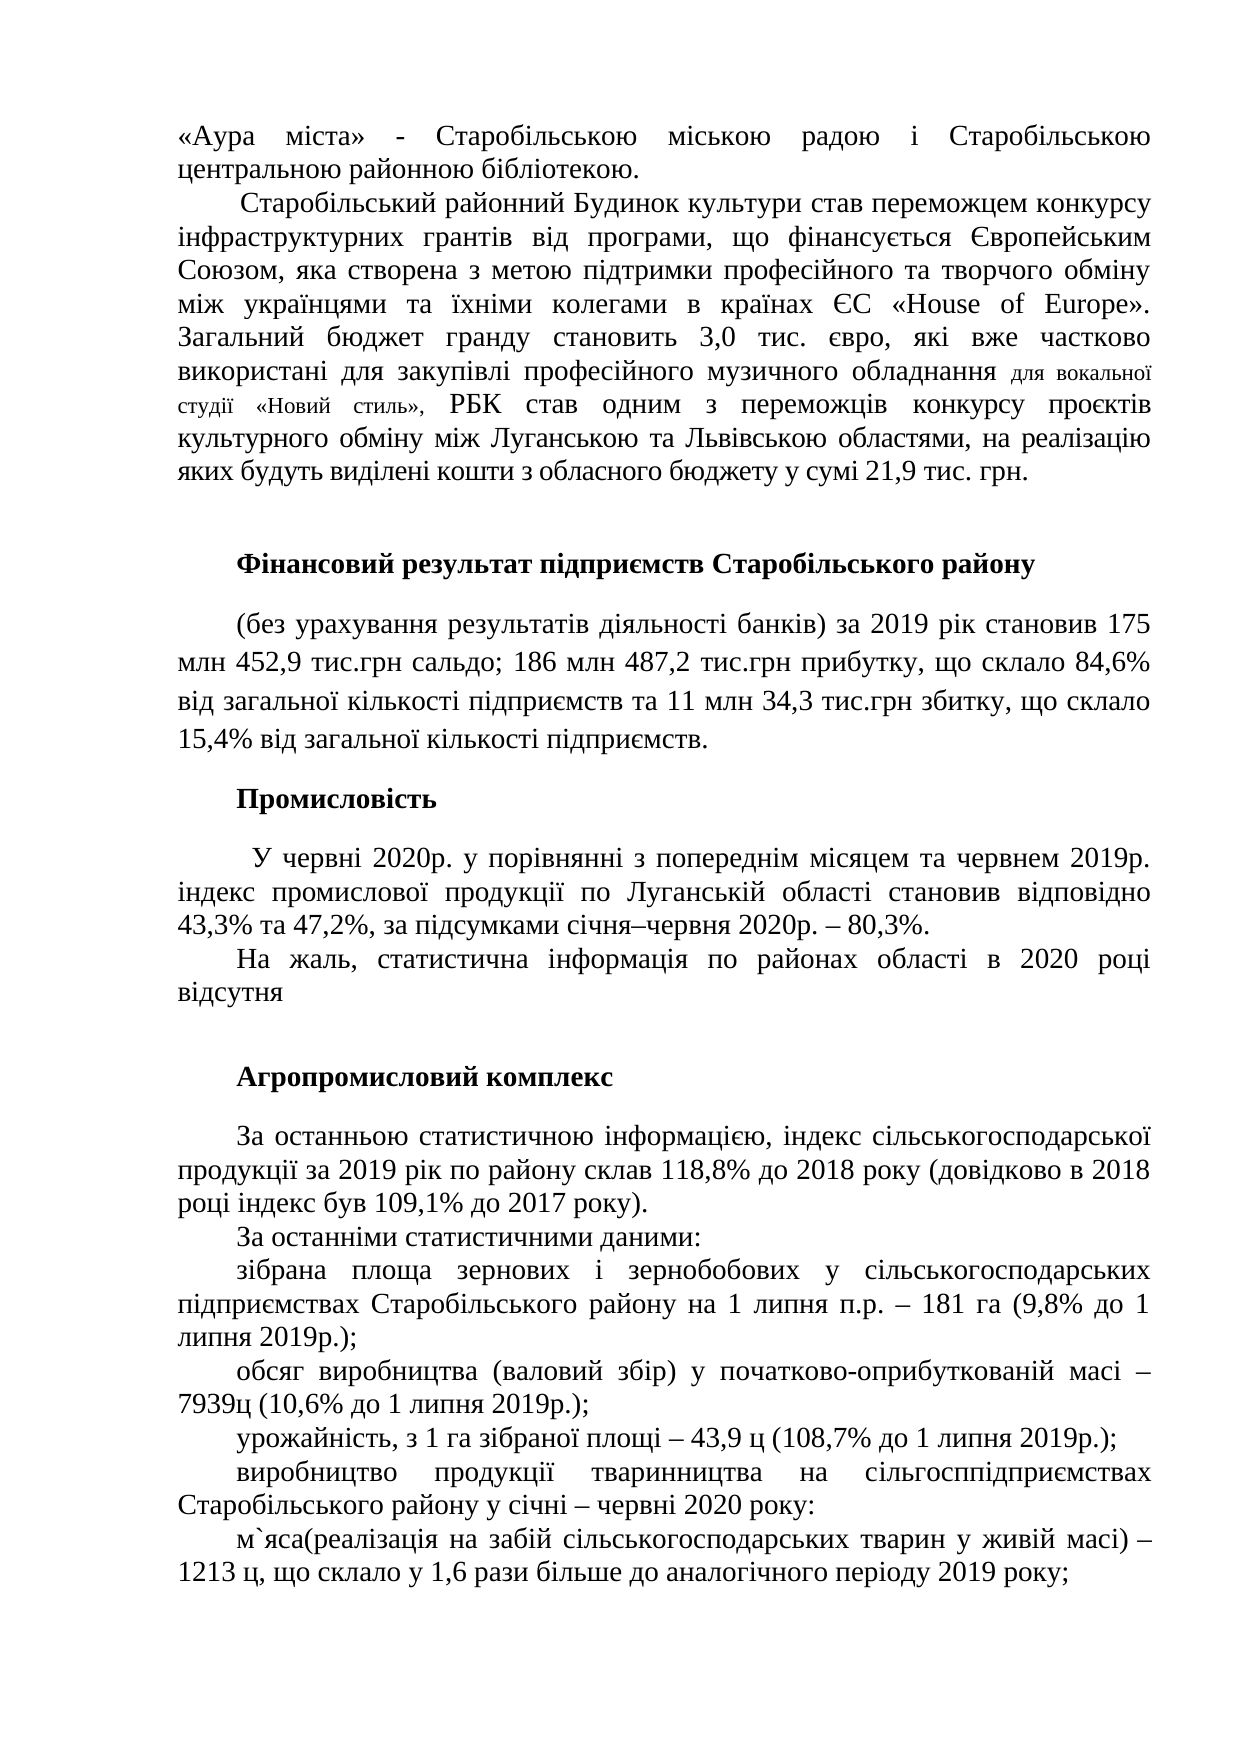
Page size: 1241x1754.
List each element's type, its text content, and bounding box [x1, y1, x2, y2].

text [177, 118, 1152, 185]
text На жаль, статистична інформація по районах області в 2020 році відсутня [177, 941, 1152, 1008]
text Промисловість [177, 781, 1152, 814]
text м`яса(реалізація на забій сільськогосподарських тварин у живій масі) – 1213 ц, що склало у 1,6 рази більше до аналогічного періоду 2019 року; [177, 1521, 1152, 1588]
text У червні 2020р. у порівнянні з попереднім місяцем та червнем 2019р. індекс промислової продукції по Луганській області становив відповідно 43,3% та 47,2%, за підсумками січня–червня 2020р. – 80,3%. [177, 840, 1152, 941]
text обсяг виробництва (валовий збір) у початково-оприбуткованій масі – 7939ц (10,6% до 1 липня 2019р.); [177, 1353, 1152, 1420]
text зібрана площа зернових і зернобобових у сільськогосподарських підприємствах Старобільського району на 1 липня п.р. – 181 га (9,8% до 1 липня 2019р.); [177, 1252, 1152, 1353]
text (без урахування результатів діяльності банків) за 2019 рік становив 175 млн 452,9 тис.грн сальдо; 186 млн 487,2 тис.грн прибутку, що склало 84,6% від загальної кількості підприємств та 11 млн 34,3 тис.грн збитку, що склало 15,4% від загальної кількості підприємств. [177, 606, 1152, 755]
text Старобільський районний Будинок культури став переможцем конкурсу інфраструктурних грантів від програми, що фінансується Європейським Союзом, яка створена з метою підтримки професійного та творчого обміну між українцями та їхніми колегами в країнах ЄС «House of Europe». Загальний бюджет гранду становить 3,0 тис. євро, які вже частково використані для закупівлі професійного музичного обладнання для вокальної студії «Новий стиль», РБК став одним з переможців конкурсу проєктів культурного обміну між Луганською та Львівською областями, на реалізацію яких будуть виділені кошти з обласного бюджету у сумі 21,9 тис. грн. [177, 185, 802, 252]
text Агропромисловий комплекс [177, 1059, 1152, 1092]
text Старобільський районний Будинок культури став переможцем конкурсу інфраструктурних грантів від програми, що фінансується Європейським Союзом, яка створена з метою підтримки професійного та творчого обміну між українцями та їхніми колегами в країнах ЄС «House of Europe». Загальний бюджет гранду становить 3,0 тис. євро, які вже частково використані для закупівлі професійного музичного обладнання для вокальної студії «Новий стиль», РБК став одним з переможців конкурсу проєктів культурного обміну між Луганською та Львівською областями, на реалізацію яких будуть виділені кошти з обласного бюджету у сумі 21,9 тис. грн. [177, 319, 1152, 487]
text виробництво продукції тваринництва на сільгосппідприємствах Старобільського району у січні – червні 2020 року: [177, 1454, 1152, 1521]
text За останньою статистичною інформацією, індекс сільськогосподарської продукції за 2019 рік по району склав 118,8% до 2018 року (довідково в 2018 році індекс був 109,1% до 2017 року). [177, 1118, 1152, 1219]
text урожайність, з 1 га зібраної площі – 43,9 ц (108,7% до 1 липня 2019р.); [177, 1420, 1152, 1454]
text Фінансовий результат підприємств Старобільського району [177, 546, 1152, 580]
text За останніми статистичними даними: [177, 1219, 1152, 1252]
